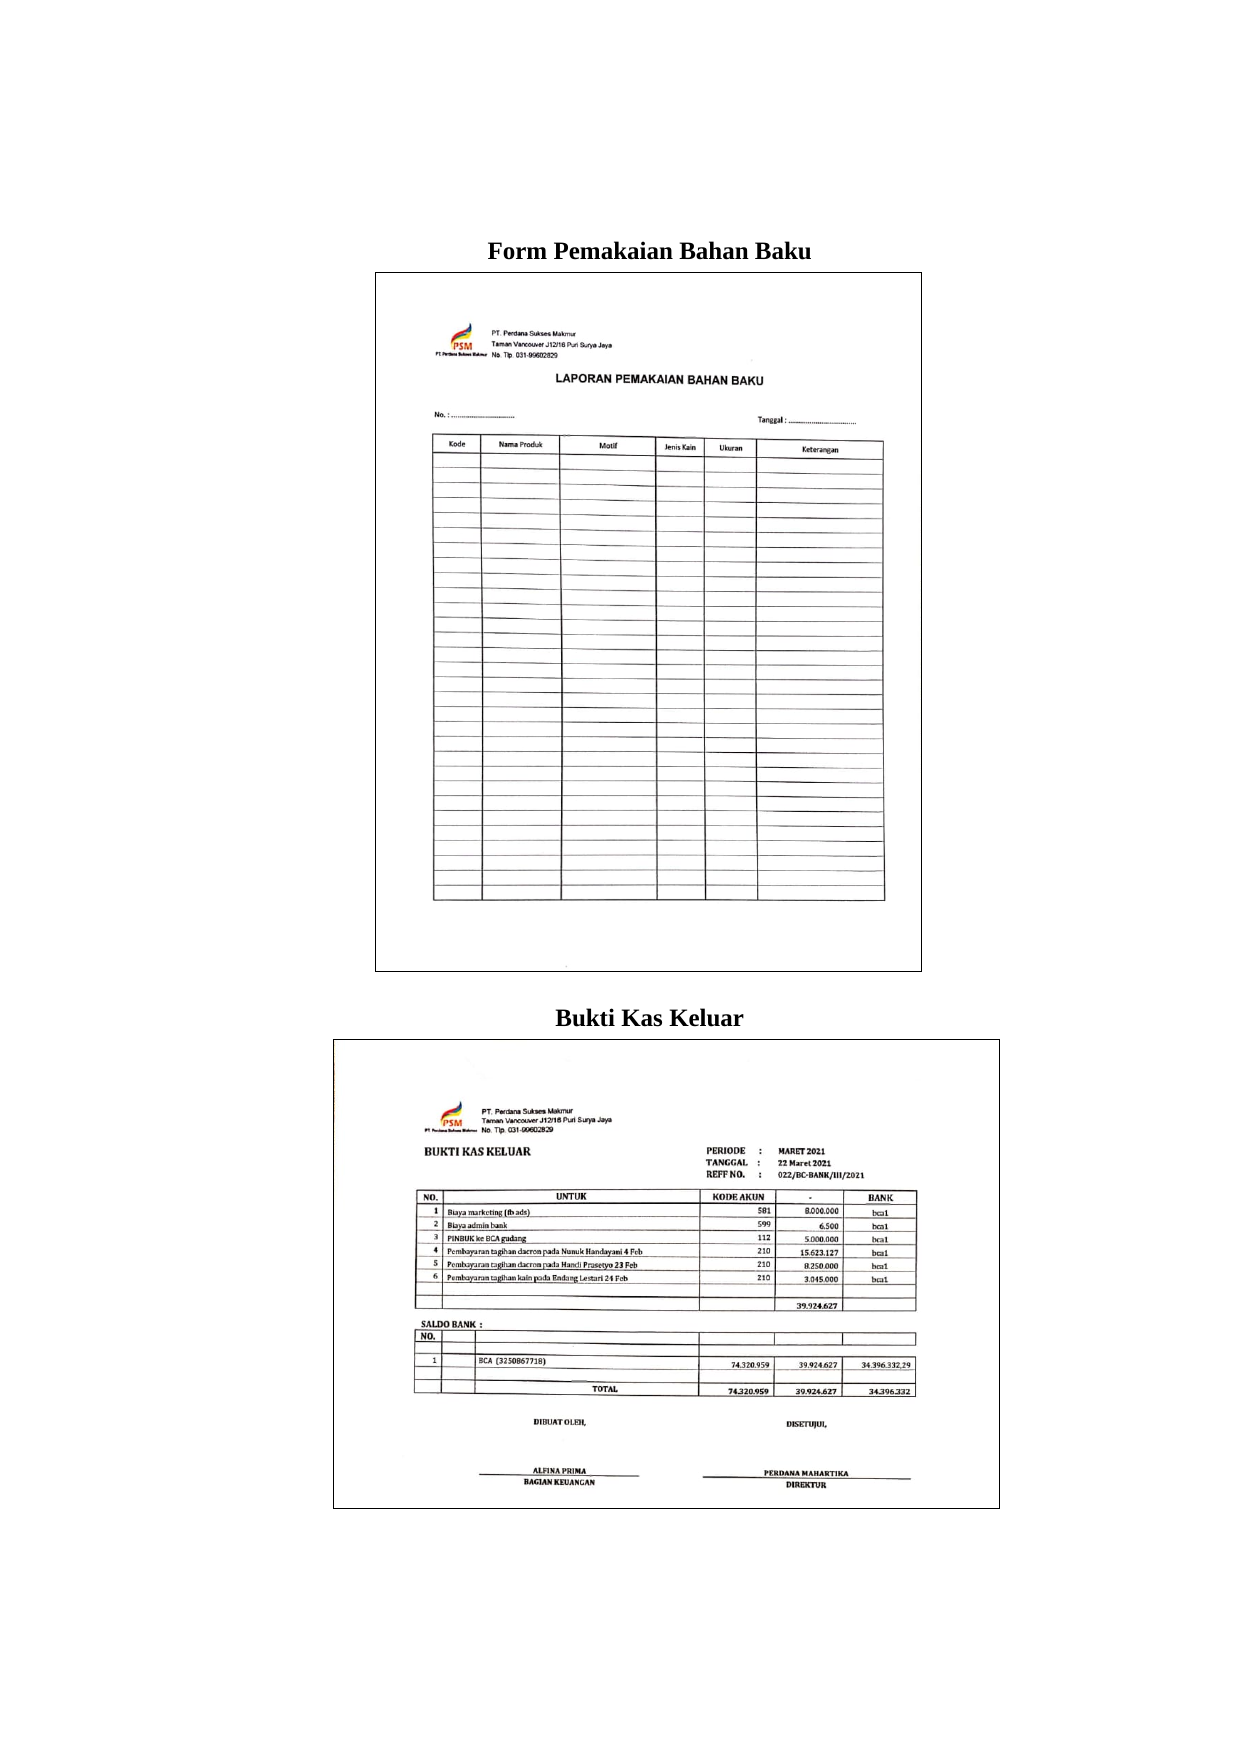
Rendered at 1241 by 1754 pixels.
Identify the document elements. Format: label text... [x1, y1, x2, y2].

picture [334, 1040, 999, 1508]
text Form Pemakaian Bahan Baku [236, 236, 1063, 265]
text Bukti Kas Keluar [236, 1003, 1063, 1032]
picture [376, 273, 921, 971]
